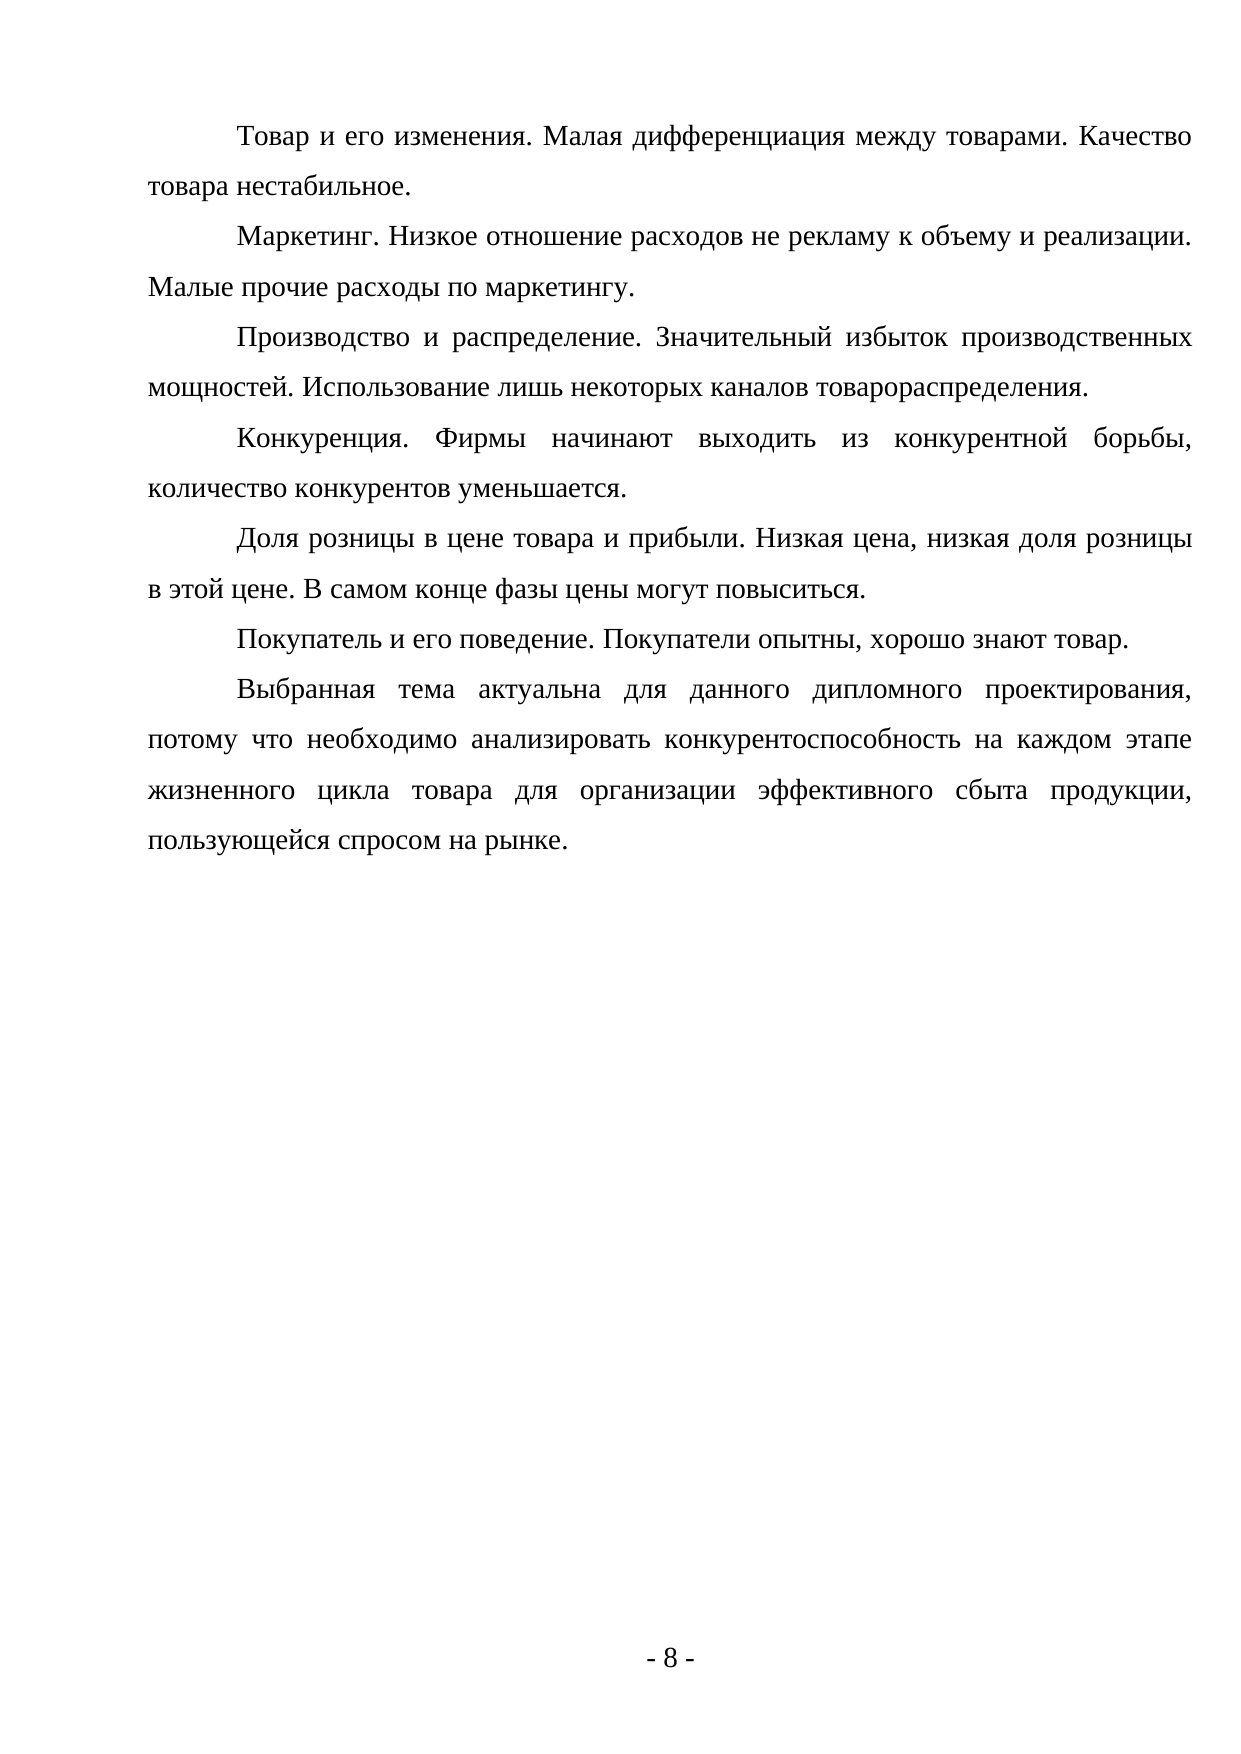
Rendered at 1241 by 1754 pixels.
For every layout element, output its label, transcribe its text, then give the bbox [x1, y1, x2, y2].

text Конкуренция. Фирмы начинают выходить из конкурентной борьбы, количество конкурентов уменьшается. [148, 420, 1193, 504]
text Выбранная тема актуальна для данного дипломного проектирования, потому что необходимо анализировать конкурентоспособность на каждом этапе жизненного цикла товара для организации эффективного сбыта продукции, пользующейся спросом на рынке. [148, 672, 1193, 856]
text Товар и его изменения. Малая дифференциация между товарами. Качество товара нестабильное. [148, 118, 1193, 202]
text Покупатель и его поведение. Покупатели опытны, хорошо знают товар. [148, 621, 1193, 655]
text Производство и распределение. Значительный избыток производственных мощностей. Использование лишь некоторых каналов товарораспределения. [148, 319, 1193, 403]
text Доля розницы в цене товара и прибыли. Низкая цена, низкая доля розницы в этой цене. В самом конце фазы цены могут повыситься. [148, 521, 1193, 604]
text Маркетинг. Низкое отношение расходов не рекламу к объему и реализации. Малые прочие расходы по маркетингу. [148, 219, 1193, 303]
